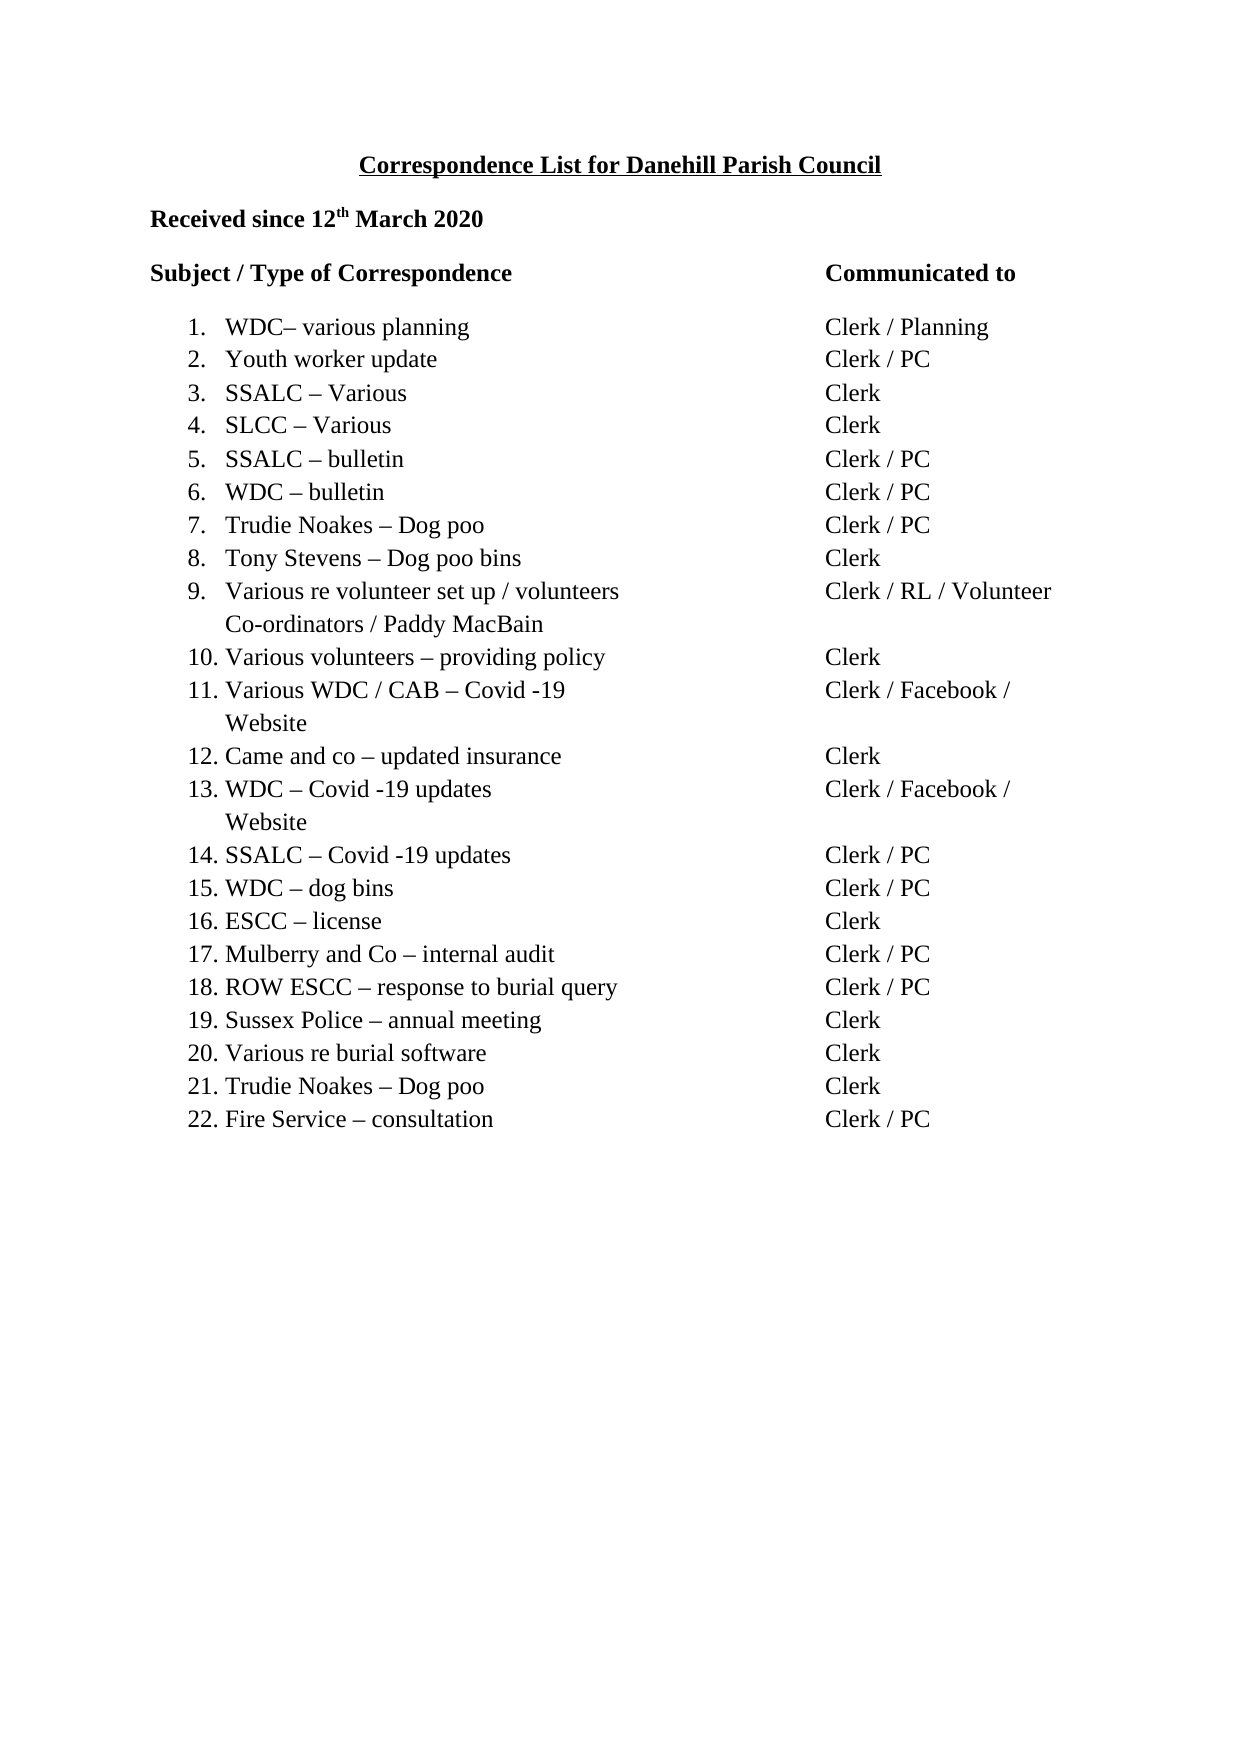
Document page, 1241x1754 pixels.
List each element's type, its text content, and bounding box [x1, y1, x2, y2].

list SLCC – Various Clerk [187, 411, 1090, 439]
list WDC – dog bins Clerk / PC [187, 873, 1090, 902]
list ROW ESCC – response to burial query Clerk / PC [187, 972, 1090, 1001]
list Trudie Noakes – Dog poo Clerk [187, 1071, 1090, 1100]
list SSALC – Covid -19 updates Clerk / PC [187, 840, 1090, 869]
list Various re burial software Clerk [187, 1038, 1090, 1067]
list Sussex Police – annual meeting Clerk [187, 1005, 1090, 1034]
list WDC – bulletin Clerk / PC [187, 477, 1090, 505]
list Tony Stevens – Dog poo bins Clerk [187, 543, 1090, 571]
list Various re volunteer set up / volunteers Clerk / RL / Volunteer Co-ordinators / Paddy MacBain [187, 576, 1090, 637]
list Various WDC / CAB – Covid -19 Clerk / Facebook / Website [187, 675, 1090, 737]
text Correspondence List for Danehill Parish Council [150, 150, 1090, 179]
list WDC – Covid -19 updates Clerk / Facebook / Website [187, 774, 1090, 836]
list SSALC – Various Clerk [187, 378, 1090, 406]
list Fire Service – consultation Clerk / PC [187, 1104, 1090, 1133]
list Youth worker update Clerk / PC [187, 344, 1090, 373]
list WDC– various planning Clerk / Planning [187, 312, 1090, 340]
list Came and co – updated insurance Clerk [187, 741, 1090, 769]
list Trudie Noakes – Dog poo Clerk / PC [187, 510, 1090, 538]
list ESCC – license Clerk [187, 906, 1090, 935]
list Various volunteers – providing policy Clerk [187, 642, 1090, 671]
text Subject / Type of Correspondence Communicated to [150, 258, 1090, 286]
list SSALC – bulletin Clerk / PC [187, 444, 1090, 472]
text Received since 12th March 2020 [150, 204, 1090, 233]
list Mulberry and Co – internal audit Clerk / PC [187, 939, 1090, 968]
